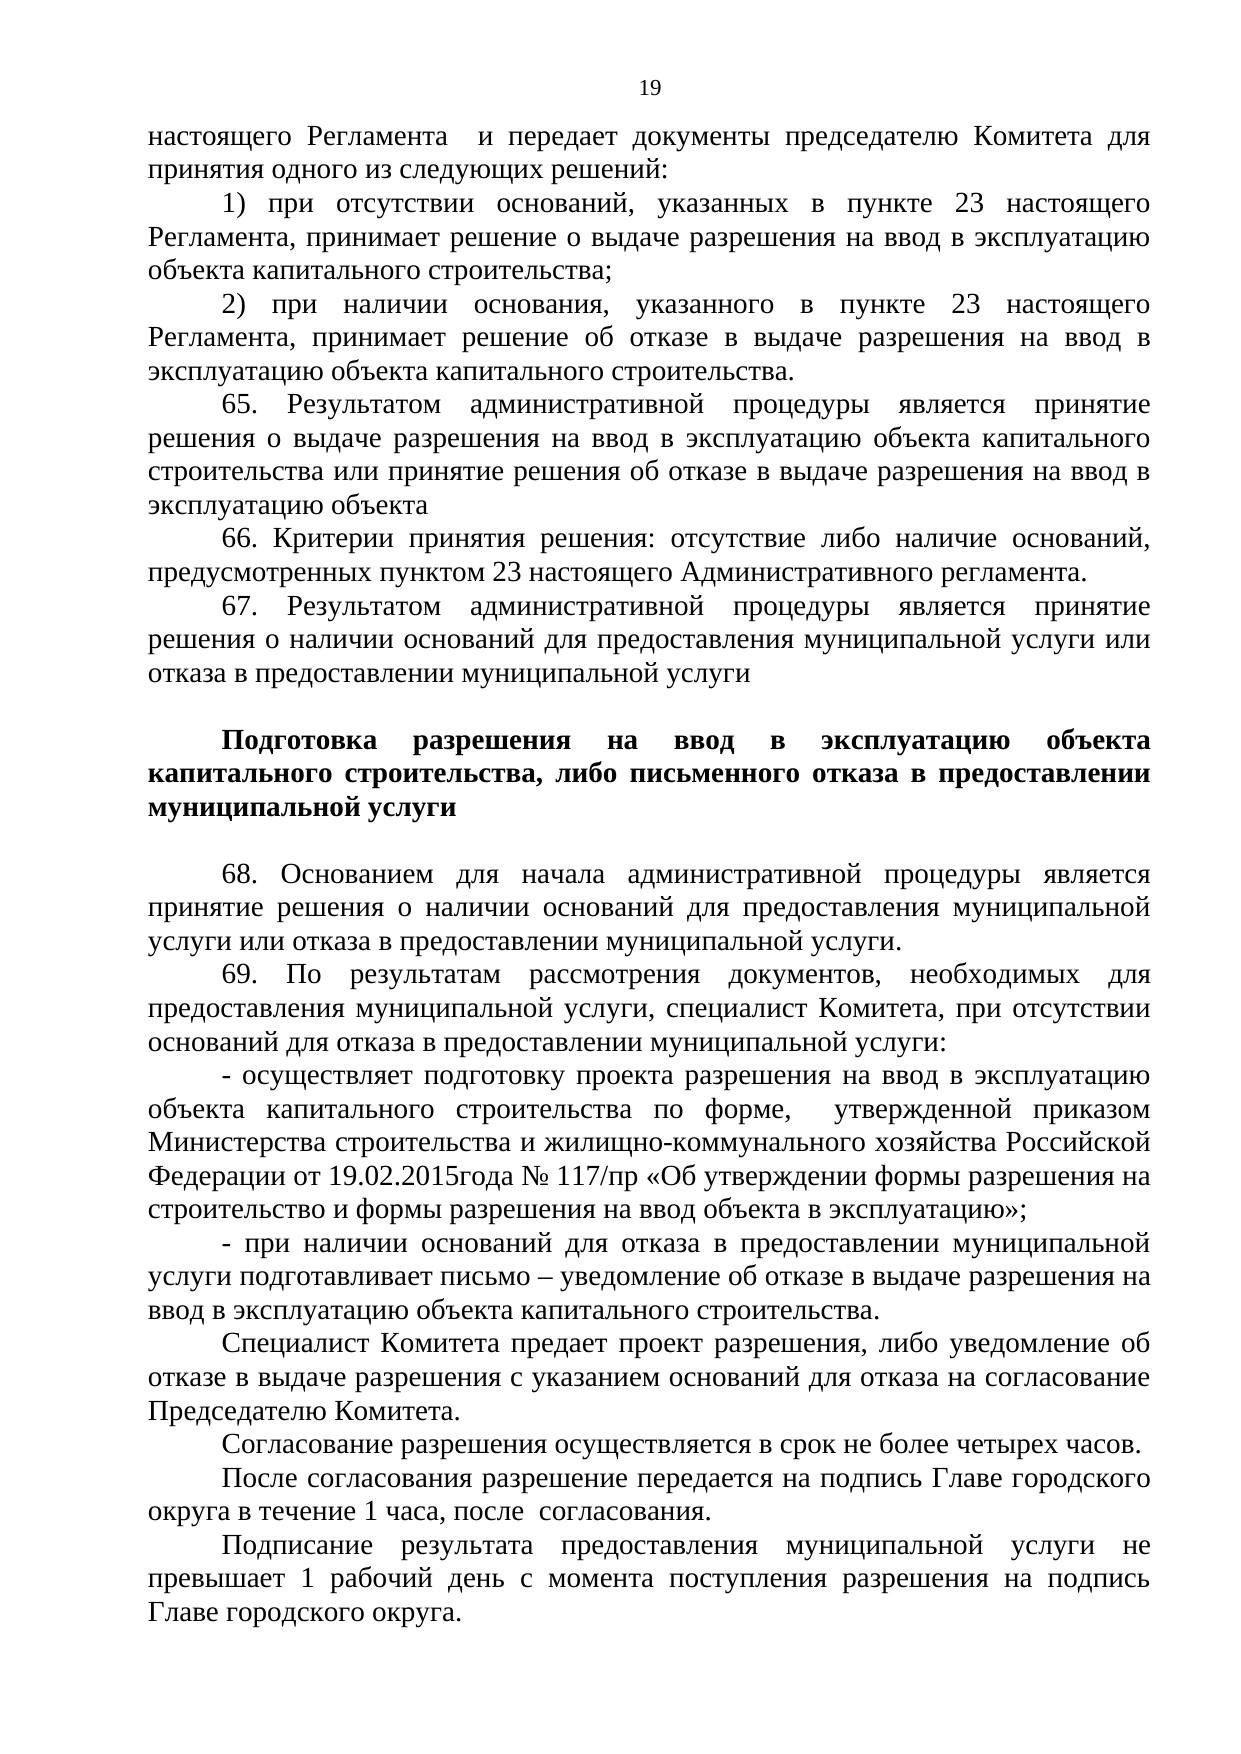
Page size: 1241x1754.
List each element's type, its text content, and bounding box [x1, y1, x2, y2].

text Подписание результата предоставления муниципальной услуги не превышает 1 рабочий день с момента поступления разрешения на подпись Главе городского округа. [148, 1527, 1152, 1627]
text Специалист Комитета предает проект разрешения, либо уведомление об отказе в выдаче разрешения с указанием оснований для отказа на согласование Председателю Комитета. [148, 1326, 1152, 1426]
text Согласование разрешения осуществляется в срок не более четырех часов. [148, 1426, 1152, 1460]
text 66. Критерии принятия решения: отсутствие либо наличие оснований, предусмотренных пунктом 23 настоящего Административного регламента. [148, 521, 1152, 588]
text 69. По результатам рассмотрения документов, необходимых для предоставления муниципальной услуги, специалист Комитета, при отсутствии оснований для отказа в предоставлении муниципальной услуги: [148, 957, 1152, 1057]
text 1) при отсутствии оснований, указанных в пункте 23 настоящего Регламента, принимает решение о выдаче разрешения на ввод в эксплуатацию объекта капитального строительства; [148, 185, 1152, 286]
text 68. Основанием для начала административной процедуры является принятие решения о наличии оснований для предоставления муниципальной услуги или отказа в предоставлении муниципальной услуги. [148, 856, 1152, 957]
text 2) при наличии основания, указанного в пункте 23 настоящего Регламента, принимает решение об отказе в выдаче разрешения на ввод в эксплуатацию объекта капитального строительства. [148, 286, 1152, 386]
text 67. Результатом административной процедуры является принятие решения о наличии оснований для предоставления муниципальной услуги или отказа в предоставлении муниципальной услуги [148, 588, 1152, 688]
text После согласования разрешение передается на подпись Главе городского округа в течение 1 часа, после согласования. [148, 1460, 1152, 1527]
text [148, 118, 1152, 185]
text - при наличии оснований для отказа в предоставлении муниципальной услуги подготавливает письмо – уведомление об отказе в выдаче разрешения на ввод в эксплуатацию объекта капитального строительства. [148, 1225, 1152, 1326]
text 65. Результатом административной процедуры является принятие решения о выдаче разрешения на ввод в эксплуатацию объекта капитального строительства или принятие решения об отказе в выдаче разрешения на ввод в эксплуатацию объекта [148, 386, 1152, 521]
text Подготовка разрешения на ввод в эксплуатацию объекта капитального строительства, либо письменного отказа в предоставлении муниципальной услуги [148, 722, 1152, 822]
text - осуществляет подготовку проекта разрешения на ввод в эксплуатацию объекта капитального строительства по форме, утвержденной приказом Министерства строительства и жилищно-коммунального хозяйства Российской Федерации от 19.02.2015года № 117/пр «Об утверждении формы разрешения на строительство и формы разрешения на ввод объекта в эксплуатацию»; [148, 1057, 1152, 1225]
